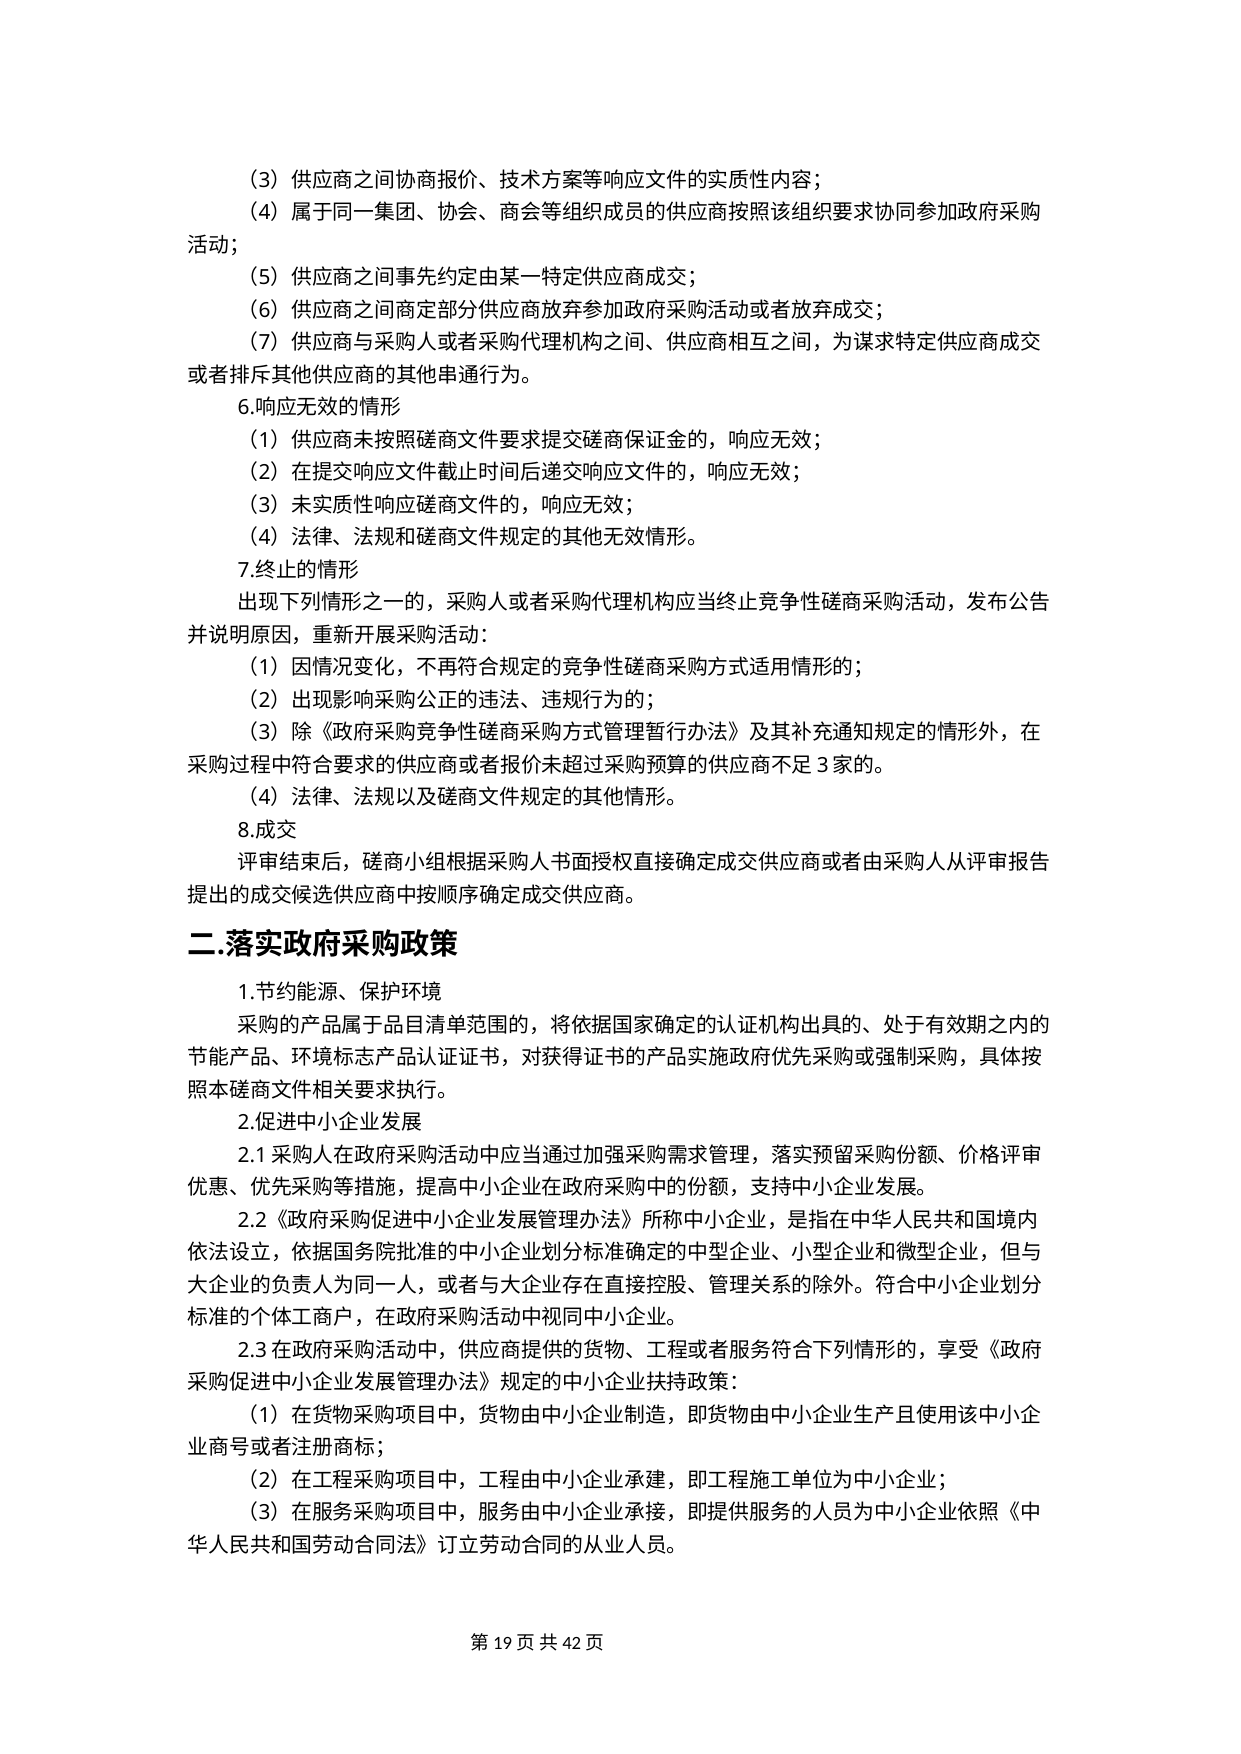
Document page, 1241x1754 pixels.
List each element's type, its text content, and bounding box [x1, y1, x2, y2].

text （7）供应商与采购人或者采购代理机构之间、供应商相互之间，为谋求特定供应商成交或者排斥其他供应商的其他串通行为。 [187, 324, 1053, 389]
text （3）未实质性响应磋商文件的，响应无效； [187, 487, 1053, 519]
text 8.成交 [187, 812, 1053, 844]
text （3）供应商之间协商报价、技术方案等响应文件的实质性内容； [187, 162, 1053, 194]
text （2）在工程采购项目中，工程由中小企业承建，即工程施工单位为中小企业； [187, 1462, 1053, 1494]
text （2）在提交响应文件截止时间后递交响应文件的，响应无效； [187, 454, 1053, 487]
text （4）属于同一集团、协会、商会等组织成员的供应商按照该组织要求协同参加政府采购活动； [187, 194, 1053, 259]
text 2.2《政府采购促进中小企业发展管理办法》所称中小企业，是指在中华人民共和国境内依法设立，依据国务院批准的中小企业划分标准确定的中型企业、小型企业和微型企业，但与大企业的负责人为同一人，或者与大企业存在直接控股、管理关系的除外。符合中小企业划分标准的个体工商户，在政府采购活动中视同中小企业。 [187, 1202, 1053, 1332]
text （1）供应商未按照磋商文件要求提交磋商保证金的，响应无效； [187, 422, 1053, 454]
text 2.1采购人在政府采购活动中应当通过加强采购需求管理，落实预留采购份额、价格评审优惠、优先采购等措施，提高中小企业在政府采购中的份额，支持中小企业发展。 [187, 1137, 1053, 1202]
text 1.节约能源、保护环境 [187, 974, 1053, 1007]
text 7.终止的情形 [187, 552, 1053, 584]
text 出现下列情形之一的，采购人或者采购代理机构应当终止竞争性磋商采购活动，发布公告并说明原因，重新开展采购活动： [187, 584, 1053, 649]
text （4）法律、法规以及磋商文件规定的其他情形。 [187, 779, 1053, 812]
text 6.响应无效的情形 [187, 389, 1053, 422]
text （2）出现影响采购公正的违法、违规行为的； [187, 682, 1053, 714]
text 采购的产品属于品目清单范围的，将依据国家确定的认证机构出具的、处于有效期之内的节能产品、环境标志产品认证证书，对获得证书的产品实施政府优先采购或强制采购，具体按照本磋商文件相关要求执行。 [187, 1007, 1053, 1104]
text 评审结束后，磋商小组根据采购人书面授权直接确定成交供应商或者由采购人从评审报告提出的成交候选供应商中按顺序确定成交供应商。 [187, 844, 1053, 909]
text 二.落实政府采购政策 [187, 909, 1053, 974]
text 2.促进中小企业发展 [187, 1104, 1053, 1137]
text （1）在货物采购项目中，货物由中小企业制造，即货物由中小企业生产且使用该中小企业商号或者注册商标； [187, 1397, 1053, 1462]
text （3）除《政府采购竞争性磋商采购方式管理暂行办法》及其补充通知规定的情形外，在采购过程中符合要求的供应商或者报价未超过采购预算的供应商不足3家的。 [187, 714, 1053, 779]
text （6）供应商之间商定部分供应商放弃参加政府采购活动或者放弃成交； [187, 292, 1053, 324]
text （1）因情况变化，不再符合规定的竞争性磋商采购方式适用情形的； [187, 649, 1053, 682]
text （3）在服务采购项目中，服务由中小企业承接，即提供服务的人员为中小企业依照《中华人民共和国劳动合同法》订立劳动合同的从业人员。 [187, 1494, 1053, 1559]
text （5）供应商之间事先约定由某一特定供应商成交； [187, 259, 1053, 292]
text （4）法律、法规和磋商文件规定的其他无效情形。 [187, 519, 1053, 552]
text 2.3在政府采购活动中，供应商提供的货物、工程或者服务符合下列情形的，享受《政府采购促进中小企业发展管理办法》规定的中小企业扶持政策： [187, 1332, 1053, 1397]
